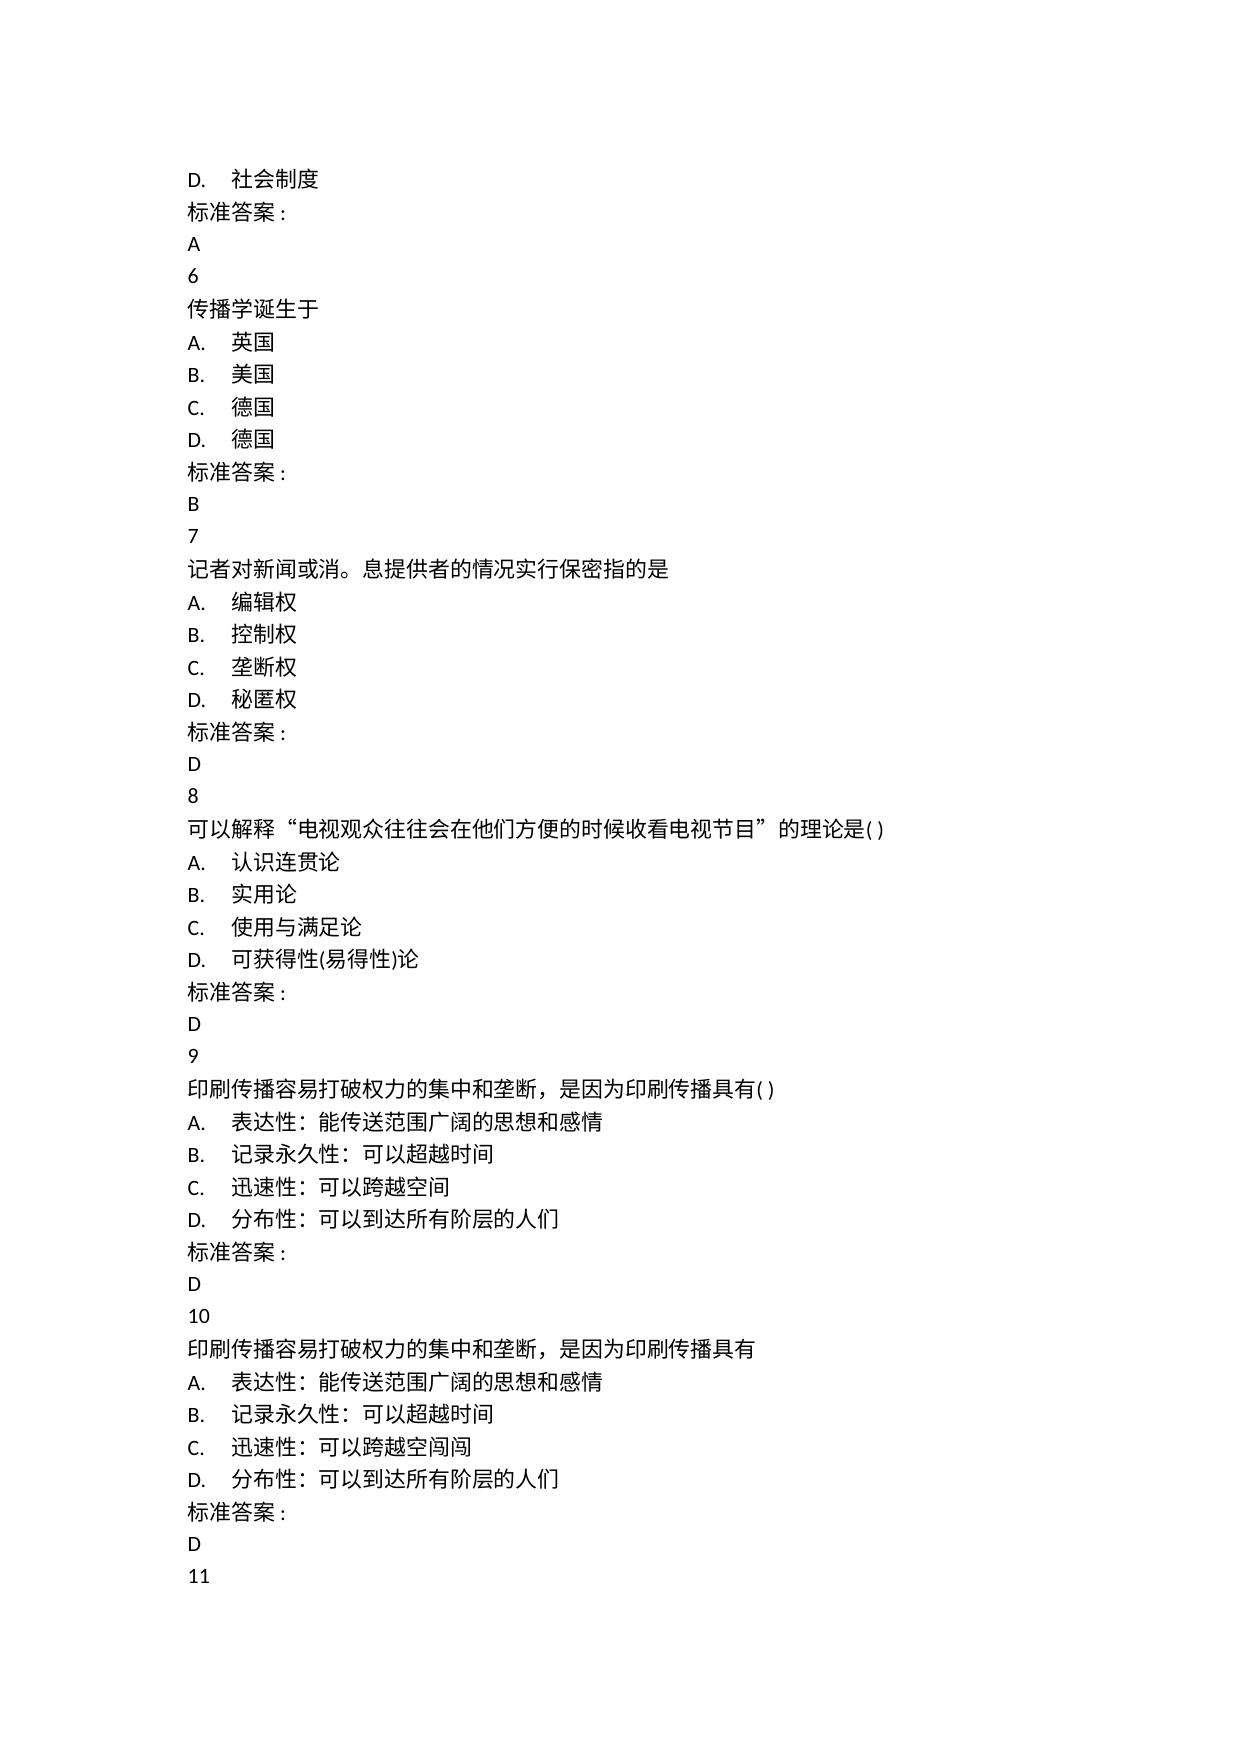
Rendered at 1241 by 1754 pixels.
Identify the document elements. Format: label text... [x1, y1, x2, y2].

text A. 表达性：能传送范围广阔的思想和感情 [187, 1104, 1053, 1137]
text 6 [187, 259, 1053, 292]
text A. 表达性：能传送范围广阔的思想和感情 [187, 1364, 1053, 1397]
text B [187, 487, 1053, 519]
text D [187, 747, 1053, 779]
text D [187, 1007, 1053, 1039]
text B. 实用论 [187, 877, 1053, 909]
text A. 英国 [187, 324, 1053, 357]
text D. 分布性：可以到达所有阶层的人们 [187, 1202, 1053, 1234]
text A. 编辑权 [187, 584, 1053, 617]
text B. 记录永久性：可以超越时间 [187, 1397, 1053, 1429]
text 标准答案 : [187, 454, 1053, 487]
text D [187, 1267, 1053, 1299]
text C. 迅速性：可以跨越空闯闯 [187, 1429, 1053, 1462]
text C. 使用与满足论 [187, 909, 1053, 942]
text 9 [187, 1039, 1053, 1072]
text 传播学诞生于 [187, 292, 1053, 324]
text C. 德国 [187, 389, 1053, 422]
text D. 秘匿权 [187, 682, 1053, 714]
text 标准答案 : [187, 1234, 1053, 1267]
text 10 [187, 1299, 1053, 1332]
text D [187, 1527, 1053, 1559]
text D. 可获得性(易得性)论 [187, 942, 1053, 974]
text 7 [187, 519, 1053, 552]
text D. 社会制度 [187, 162, 1053, 194]
text D. 分布性：可以到达所有阶层的人们 [187, 1462, 1053, 1494]
text 可以解释“电视观众往往会在他们方便的时候收看电视节目”的理论是( ) [187, 812, 1053, 844]
text 标准答案 : [187, 194, 1053, 227]
text 标准答案 : [187, 714, 1053, 747]
text 记者对新闻或消。息提供者的情况实行保密指的是 [187, 552, 1053, 584]
text B. 记录永久性：可以超越时间 [187, 1137, 1053, 1169]
text 印刷传播容易打破权力的集中和垄断，是因为印刷传播具有( ) [187, 1072, 1053, 1104]
text C. 垄断权 [187, 649, 1053, 682]
text 11 [187, 1559, 1053, 1592]
text 8 [187, 779, 1053, 812]
text 标准答案 : [187, 974, 1053, 1007]
text A. 认识连贯论 [187, 844, 1053, 877]
text D. 德国 [187, 422, 1053, 454]
text B. 控制权 [187, 617, 1053, 649]
text B. 美国 [187, 357, 1053, 389]
text A [187, 227, 1053, 259]
text 标准答案 : [187, 1494, 1053, 1527]
text 印刷传播容易打破权力的集中和垄断，是因为印刷传播具有 [187, 1332, 1053, 1364]
text C. 迅速性：可以跨越空间 [187, 1169, 1053, 1202]
